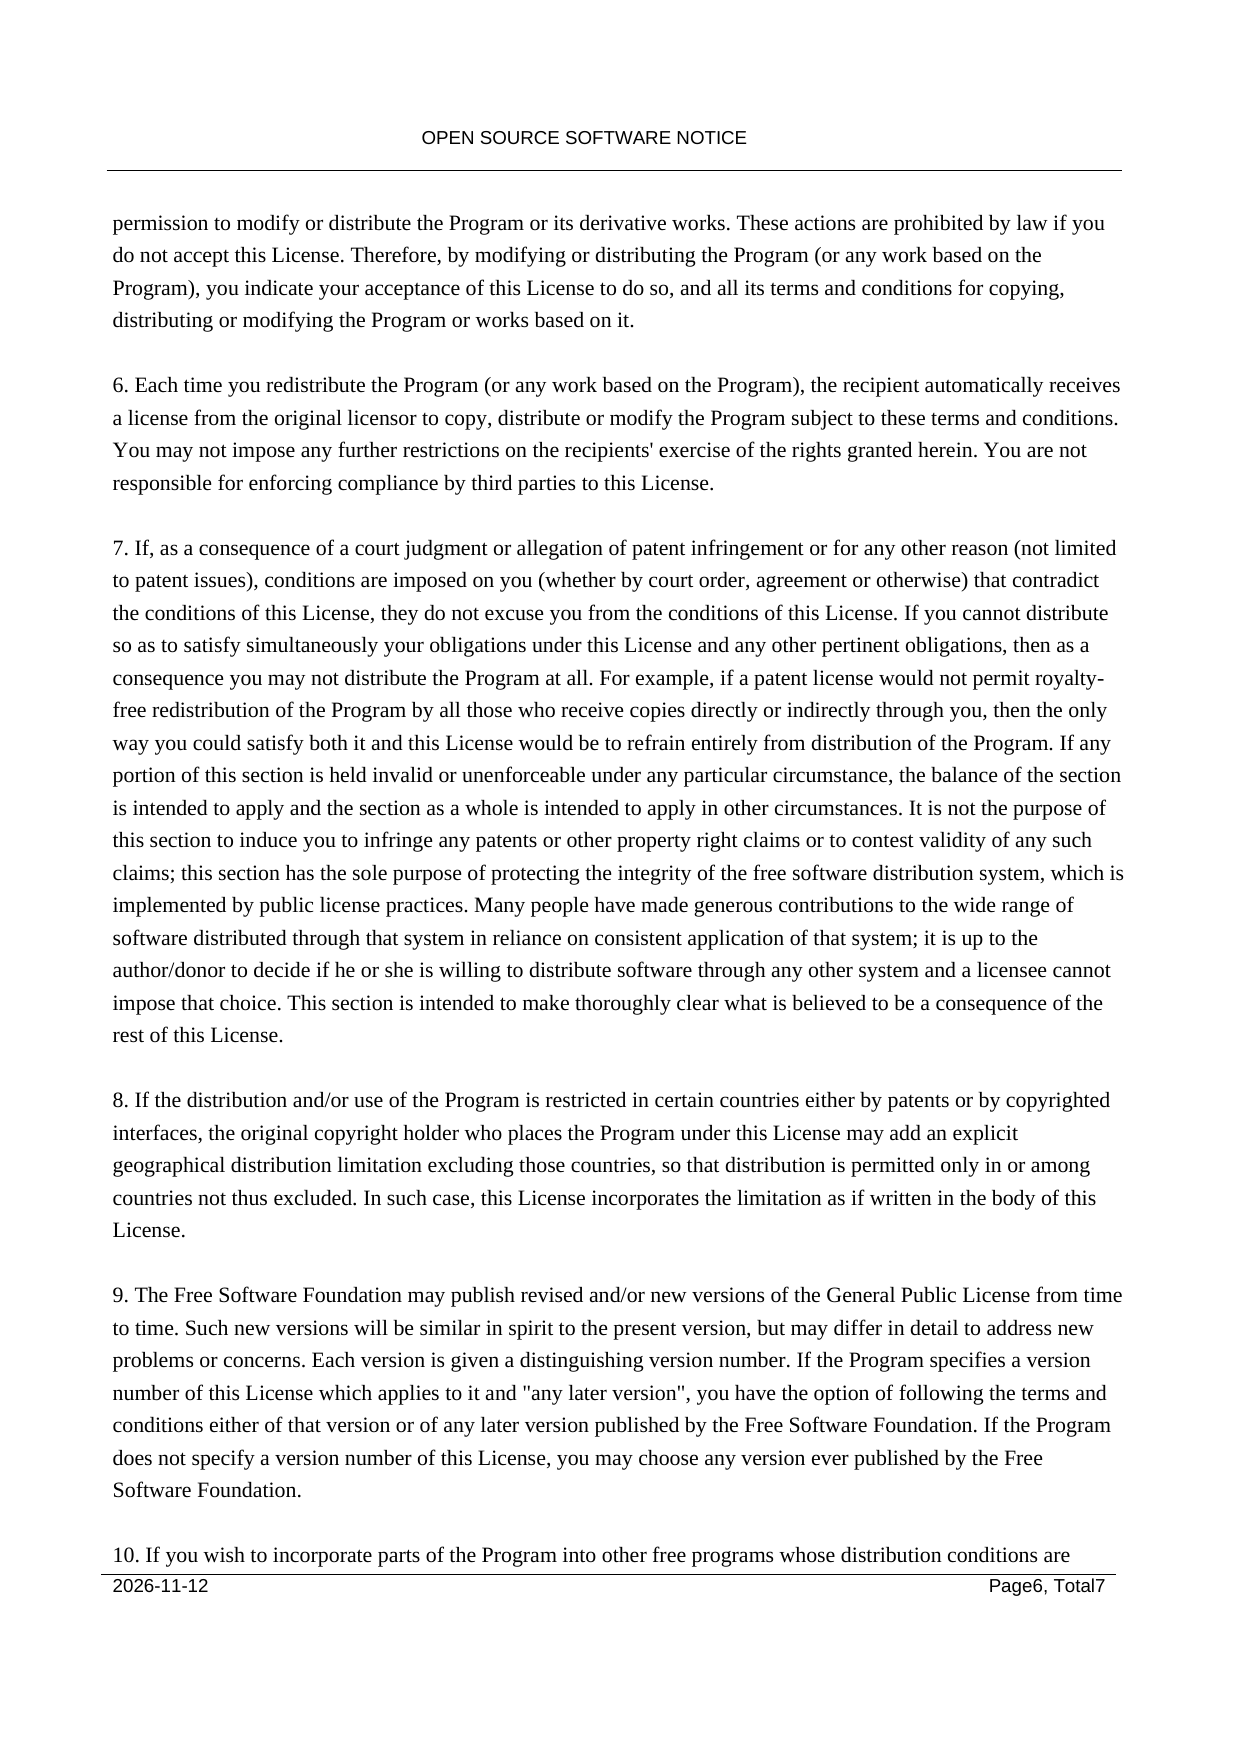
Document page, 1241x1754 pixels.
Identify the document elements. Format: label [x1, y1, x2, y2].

text [112, 206, 1128, 1571]
